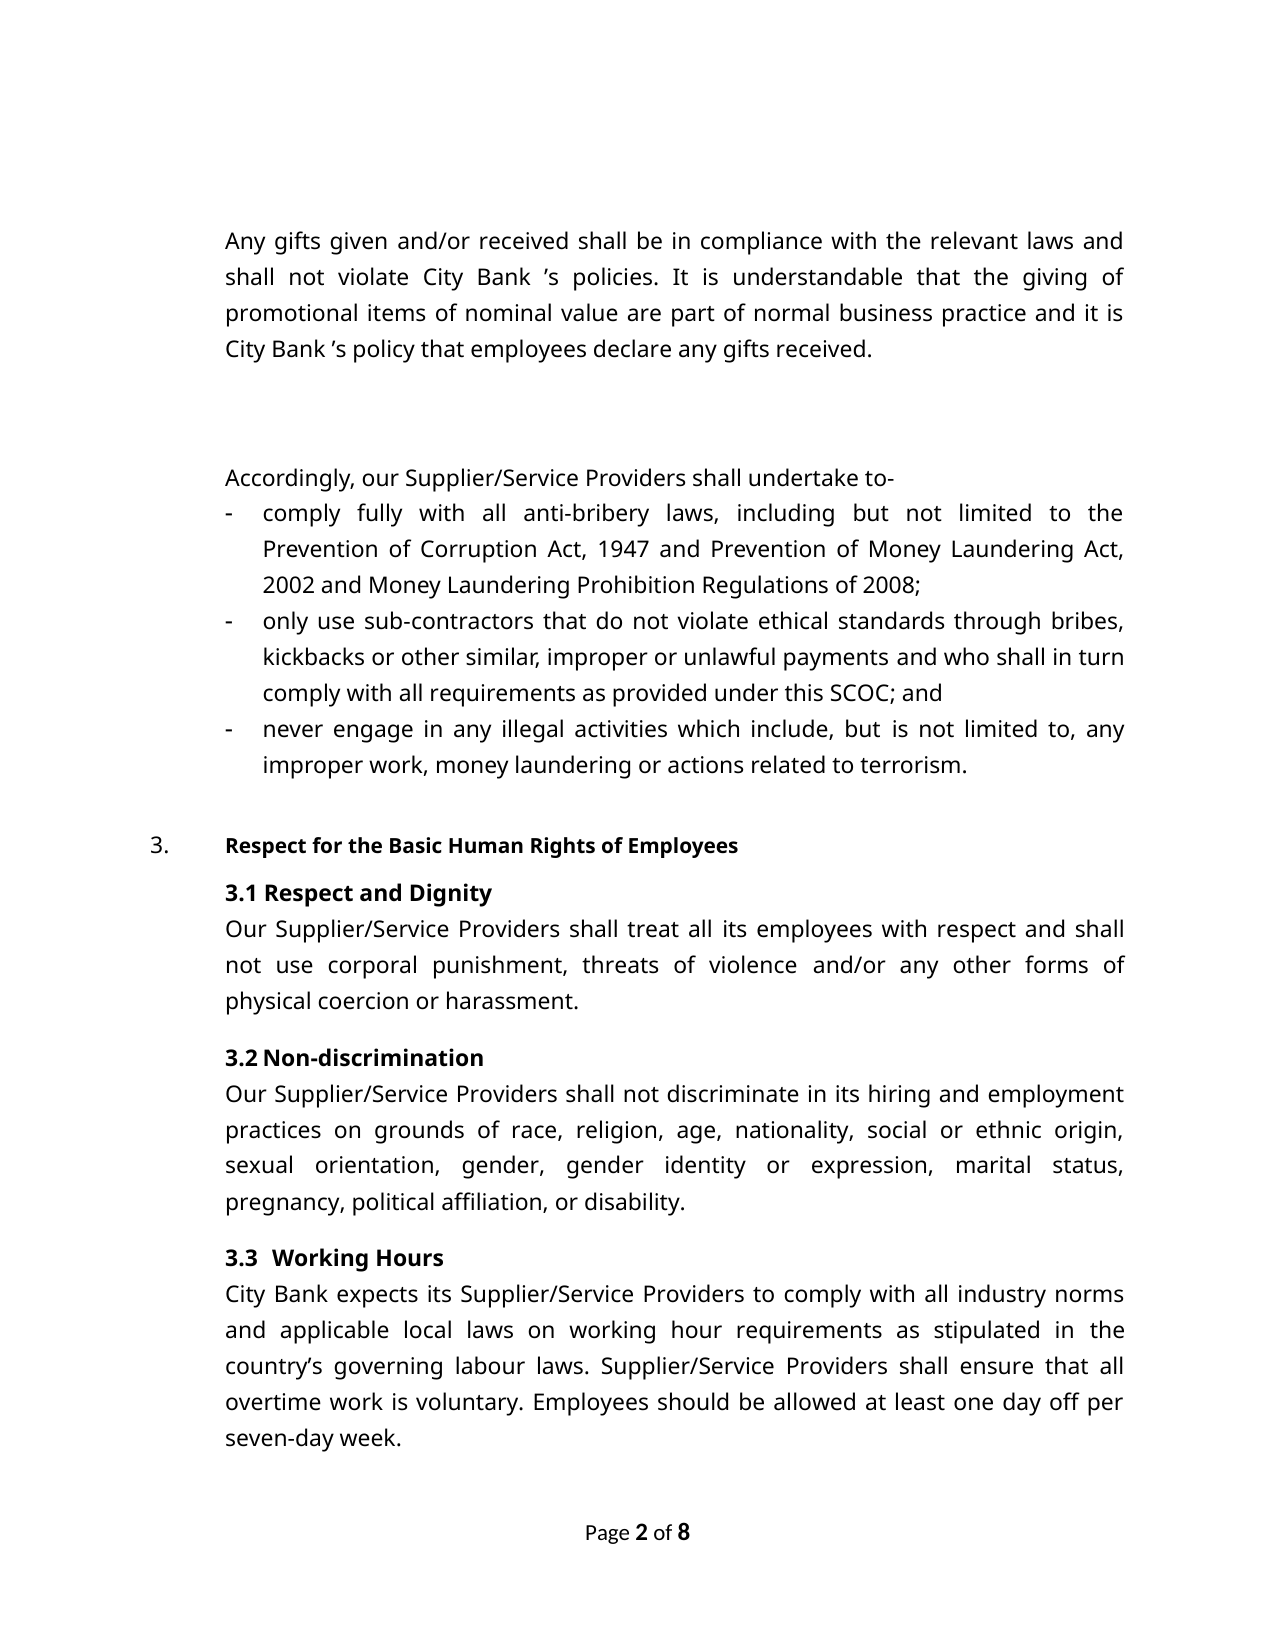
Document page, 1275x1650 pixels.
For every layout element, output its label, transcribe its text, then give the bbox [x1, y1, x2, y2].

text City Bank expects its Supplier/Service Providers to comply with all industry norms and applicable local laws on working hour requirements as stipulated in the country’s governing labour laws. Supplier/Service Providers shall ensure that all overtime work is voluntary. Employees should be allowed at least one day off per seven-day week. [225, 1278, 1125, 1453]
text Our Supplier/Service Providers shall not discriminate in its hiring and employment practices on grounds of race, religion, age, nationality, social or ethnic origin, sexual orientation, gender, gender identity or expression, marital status, pregnancy, political affiliation, or disability. [225, 1078, 1125, 1217]
list Non-discrimination [225, 1042, 1125, 1073]
list only use sub-contractors that do not violate ethical standards through bribes, kickbacks or other similar, improper or unlawful payments and who shall in turn comply with all requirements as provided under this SCOC; and [225, 605, 1125, 708]
list comply fully with all anti-bribery laws, including but not limited to the Prevention of Corruption Act, 1947 and Prevention of Money Laundering Act, 2002 and Money Laundering Prohibition Regulations of 2008; [225, 497, 1125, 601]
list Working Hours [225, 1242, 1125, 1273]
text Any gifts given and/or received shall be in compliance with the relevant laws and shall not violate City Bank ’s policies. It is understandable that the giving of promotional items of nominal value are part of normal business practice and it is City Bank ’s policy that employees declare any gifts received. [225, 225, 1125, 364]
list never engage in any illegal activities which include, but is not limited to, any improper work, money laundering or actions related to terrorism. [225, 713, 1125, 780]
text Accordingly, our Supplier/Service Providers shall undertake to- [187, 461, 1125, 493]
text 3.1 Respect and Dignity [225, 877, 1125, 908]
text Our Supplier/Service Providers shall treat all its employees with respect and shall not use corporal punishment, threats of violence and/or any other forms of physical coercion or harassment. [225, 913, 1125, 1016]
list Respect for the Basic Human Rights of Employees [150, 829, 1125, 860]
